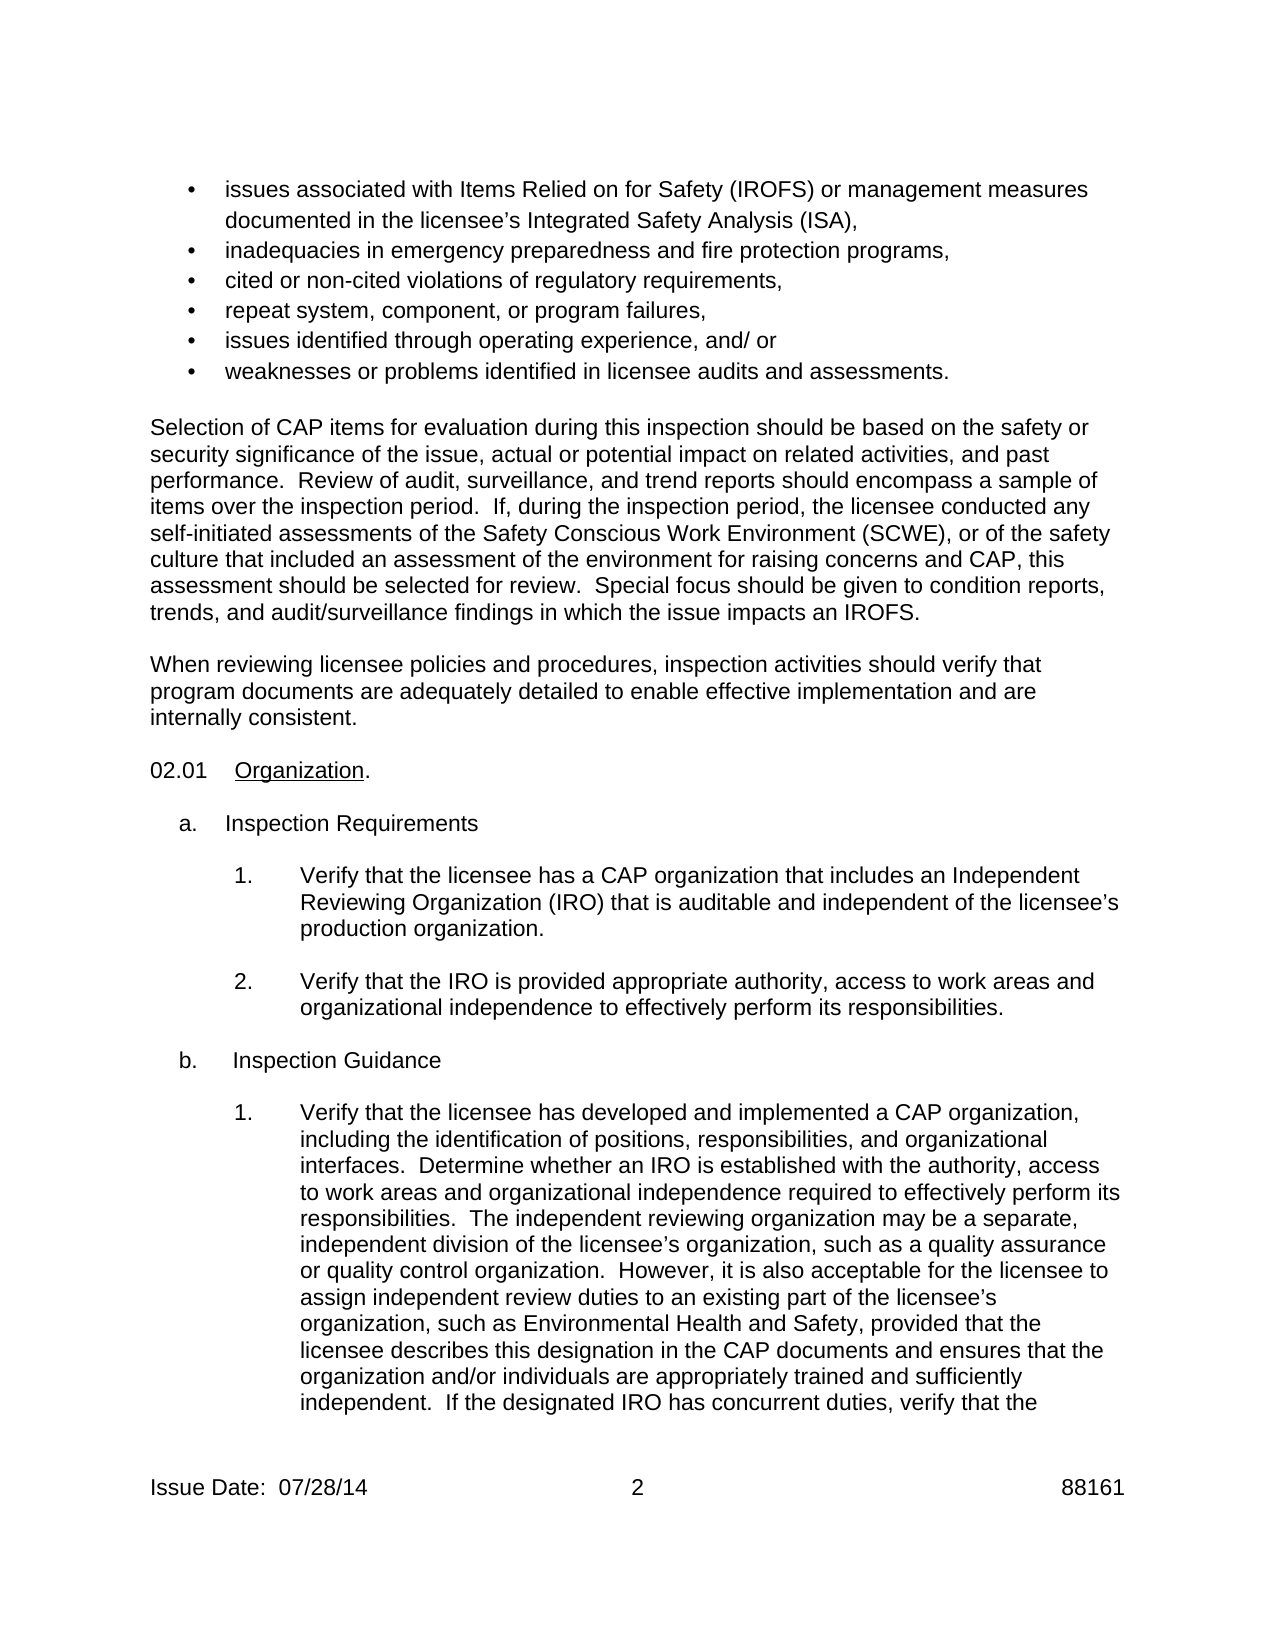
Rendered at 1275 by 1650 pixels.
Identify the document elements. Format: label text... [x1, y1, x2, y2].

list cited or non-cited violations of regulatory requirements, [187, 267, 1125, 293]
list Verify that the licensee has a CAP organization that includes an Independent Reviewing Organization (IRO) that is auditable and independent of the licensee’s production organization. [234, 862, 1125, 941]
text When reviewing licensee policies and procedures, inspection activities should verify that program documents are adequately detailed to enable effective implementation and are internally consistent. [150, 651, 1125, 730]
list inadequacies in emergency preparedness and fire protection programs, [187, 237, 1125, 263]
text b. Inspection Guidance [178, 1047, 1125, 1073]
list repeat system, component, or program failures, [187, 297, 1125, 323]
list Verify that the licensee has developed and implemented a CAP organization, including the identification of positions, responsibilities, and organizational interfaces. Determine whether an IRO is established with the authority, access to work areas and organizational independence required to effectively perform its responsibilities. The independent reviewing organization may be a separate, independent division of the licensee’s organization, such as a quality assurance or quality control organization. However, it is also acceptable for the licensee to assign independent review duties to an existing part of the licensee’s organization, such as Environmental Health and Safety, provided that the licensee describes this designation in the CAP documents and ensures that the organization and/or individuals are appropriately trained and sufficiently independent. If the designated IRO has concurrent duties, verify that the [234, 1099, 1125, 1416]
text a. Inspection Requirements [178, 809, 1125, 836]
list issues associated with Items Relied on for Safety (IROFS) or management measures documented in the licensee’s Integrated Safety Analysis (ISA), [187, 176, 1125, 233]
list weaknesses or problems identified in licensee audits and assessments. [187, 358, 1125, 384]
text Selection of CAP items for evaluation during this inspection should be based on the safety or security significance of the issue, actual or potential impact on related activities, and past performance. Review of audit, surveillance, and trend reports should encompass a sample of items over the inspection period. If, during the inspection period, the licensee conducted any self-initiated assessments of the Safety Conscious Work Environment (SCWE), or of the safety culture that included an assessment of the environment for raising concerns and CAP, this assessment should be selected for review. Special focus should be given to condition reports, trends, and audit/surveillance findings in which the issue impacts an IROFS. [150, 414, 1125, 625]
list Verify that the IRO is provided appropriate authority, access to work areas and organizational independence to effectively perform its responsibilities. [234, 968, 1125, 1020]
text 02.01 Organization. [150, 757, 1125, 783]
list issues identified through operating experience, and/ or [187, 327, 1125, 354]
